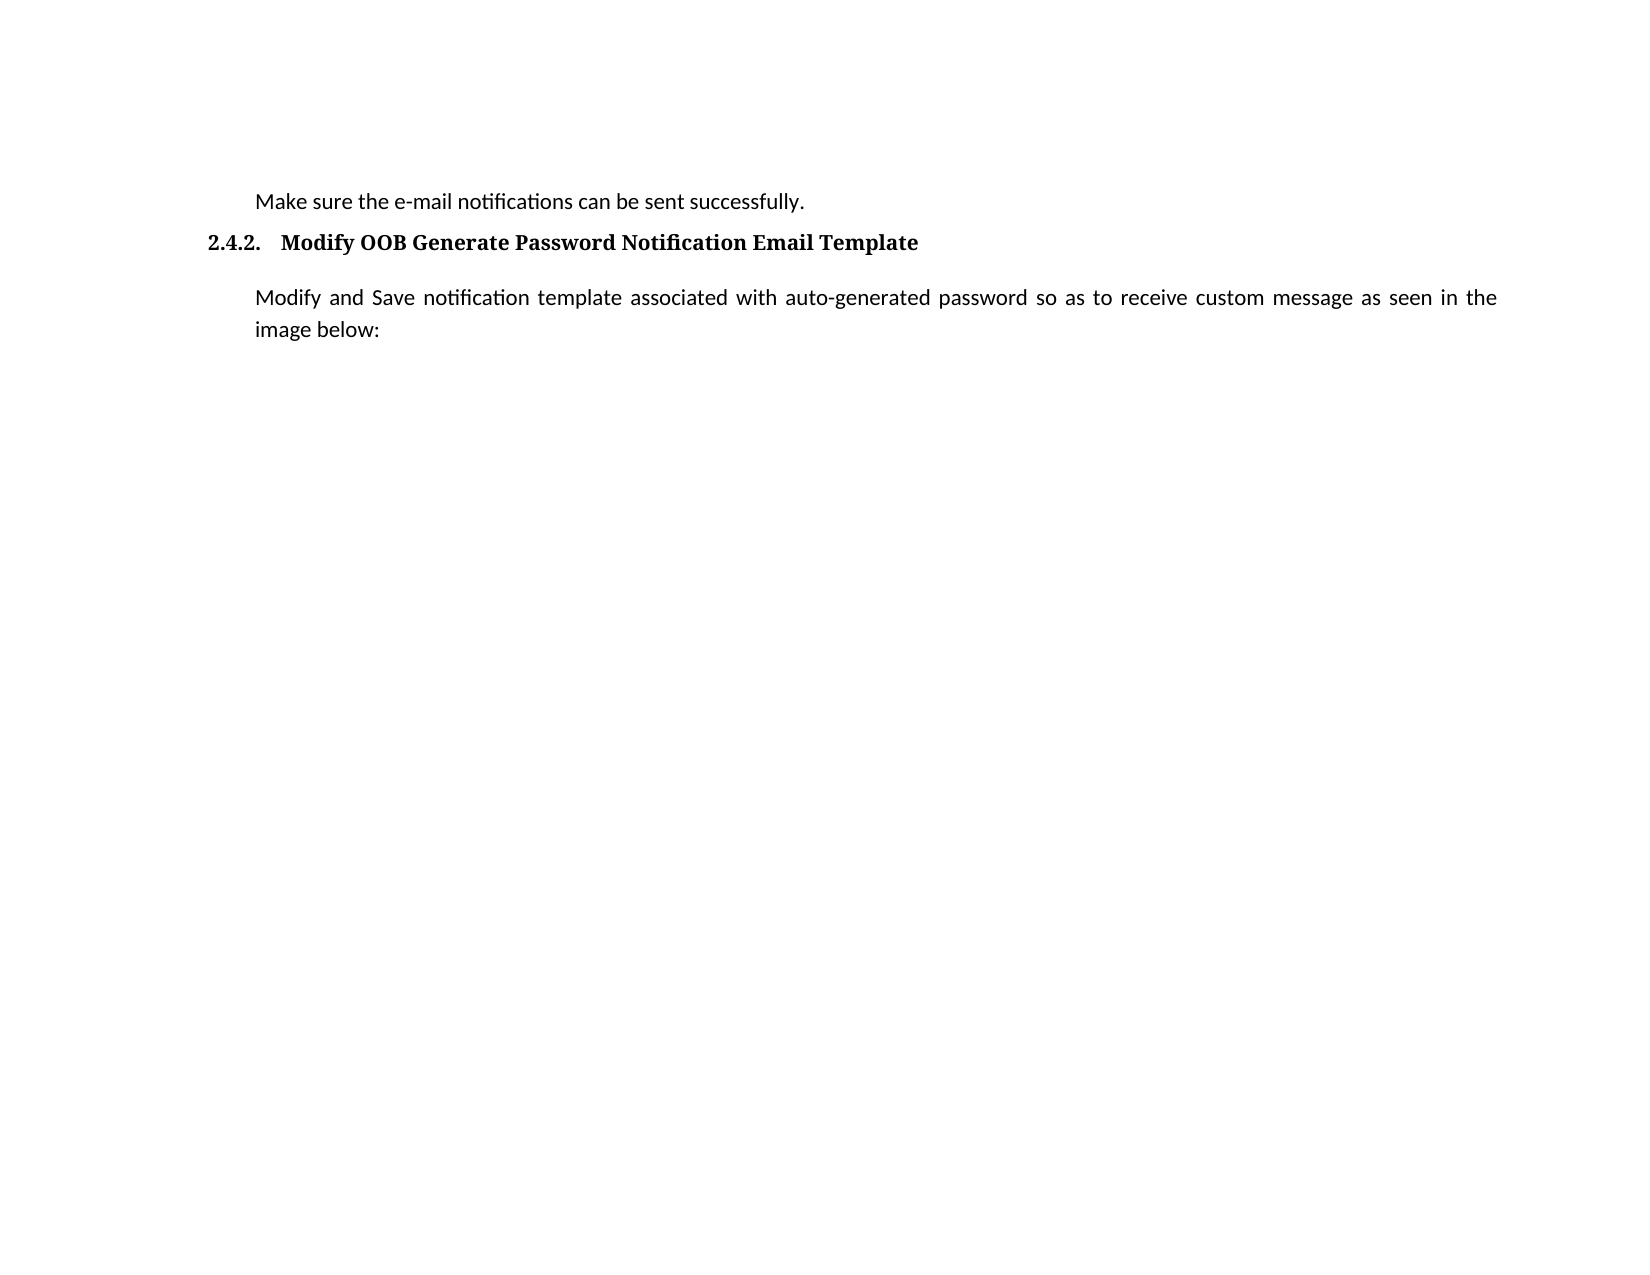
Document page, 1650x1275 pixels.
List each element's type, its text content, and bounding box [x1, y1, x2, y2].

text Modify and Save notification template associated with auto-generated password so as to receive custom message as seen in the image below: [255, 283, 1500, 343]
list Modify OOB Generate Password Notification Email Template [208, 228, 1500, 256]
text Make sure the e-mail notifications can be sent successfully. [255, 187, 1500, 216]
